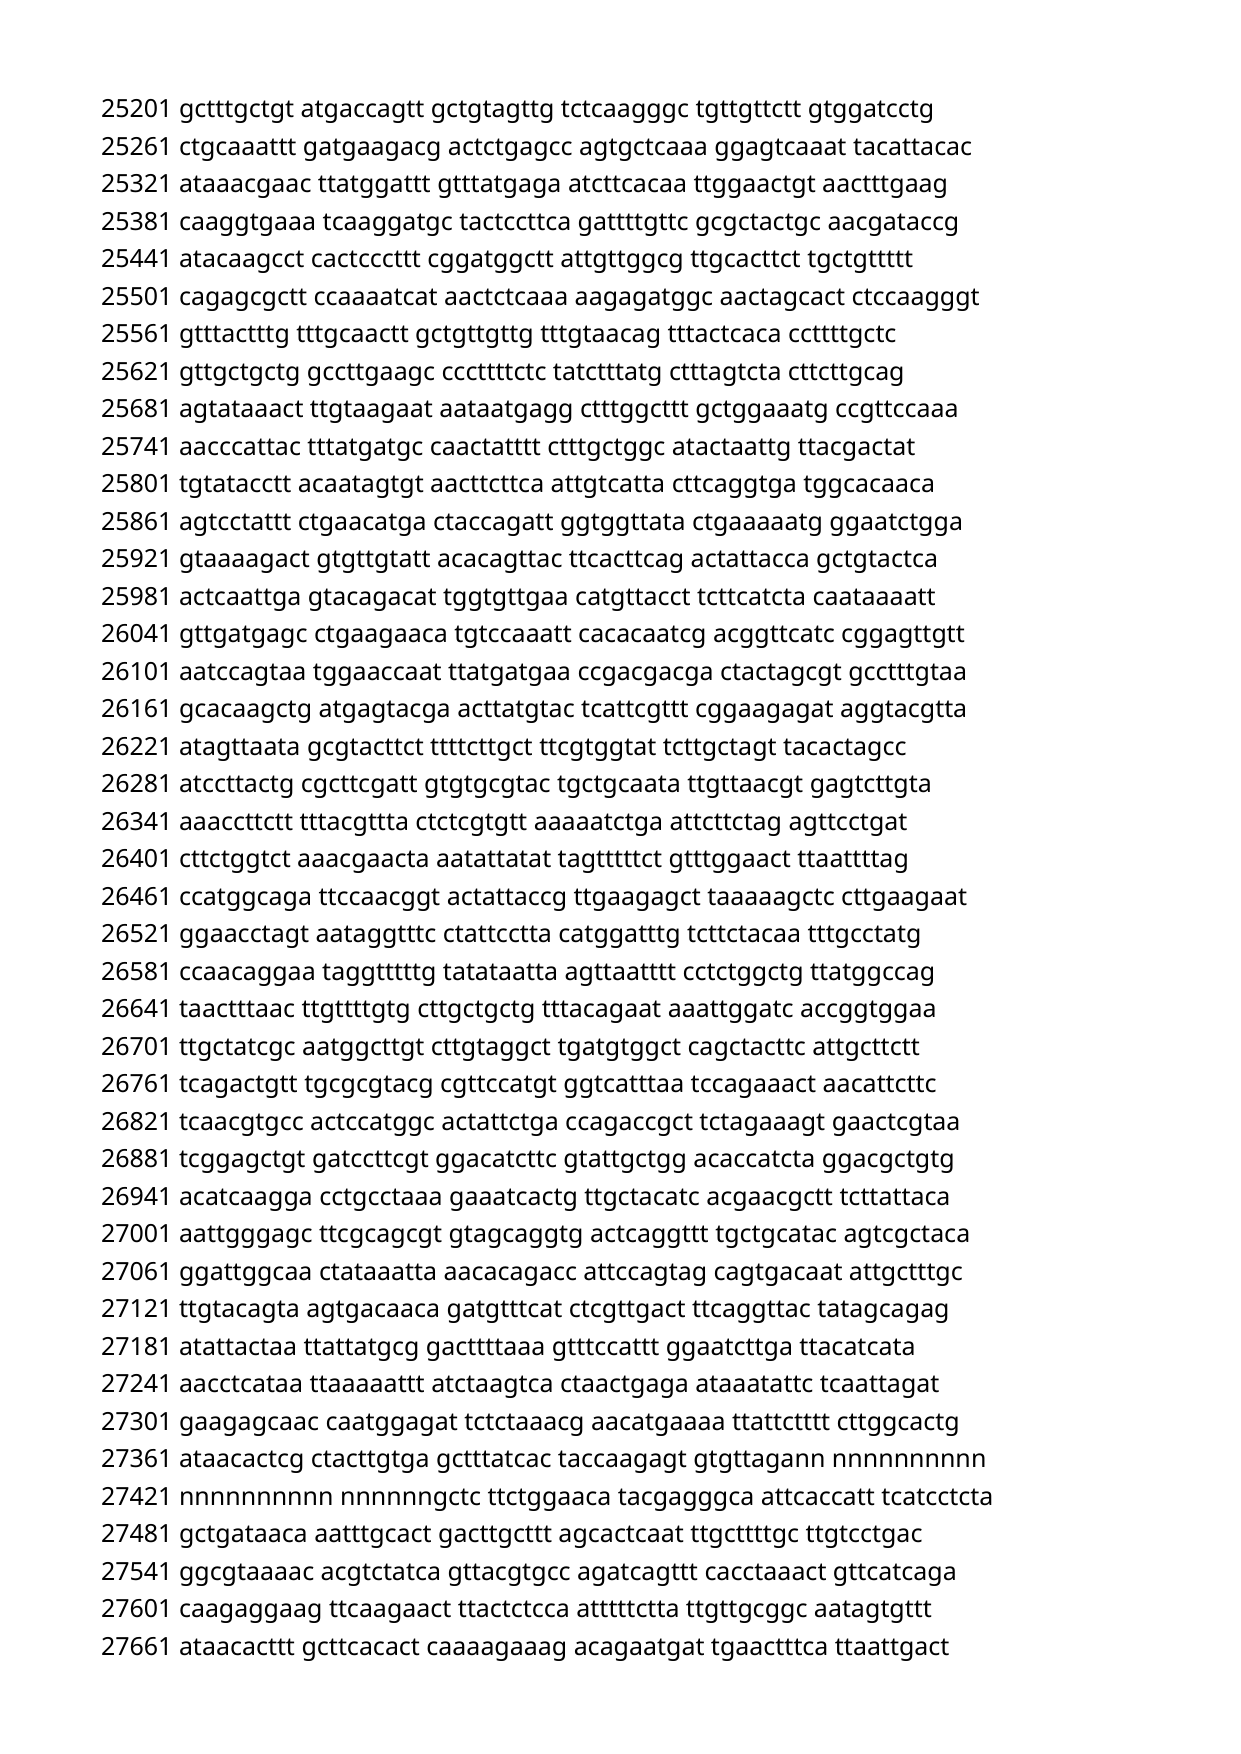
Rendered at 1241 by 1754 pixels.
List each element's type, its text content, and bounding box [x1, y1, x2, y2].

text 27541 ggcgtaaaac acgtctatca gttacgtgcc agatcagttt cacctaaact gttcatcaga [75, 1552, 1165, 1589]
text 25681 agtataaact ttgtaagaat aataatgagg ctttggcttt gctggaaatg ccgttccaaa [75, 389, 1165, 427]
text 25921 gtaaaagact gtgttgtatt acacagttac ttcacttcag actattacca gctgtactca [75, 539, 1165, 577]
text 26221 atagttaata gcgtacttct ttttcttgct ttcgtggtat tcttgctagt tacactagcc [75, 727, 1165, 764]
text 26761 tcagactgtt tgcgcgtacg cgttccatgt ggtcatttaa tccagaaact aacattcttc [75, 1064, 1165, 1102]
text 26401 cttctggtct aaacgaacta aatattatat tagtttttct gtttggaact ttaattttag [75, 839, 1165, 877]
text 26461 ccatggcaga ttccaacggt actattaccg ttgaagagct taaaaagctc cttgaagaat [75, 877, 1165, 914]
text 26101 aatccagtaa tggaaccaat ttatgatgaa ccgacgacga ctactagcgt gcctttgtaa [75, 652, 1165, 689]
text 25501 cagagcgctt ccaaaatcat aactctcaaa aagagatggc aactagcact ctccaagggt [75, 277, 1165, 314]
text 27181 atattactaa ttattatgcg gacttttaaa gtttccattt ggaatcttga ttacatcata [75, 1327, 1165, 1364]
text 26521 ggaacctagt aataggtttc ctattcctta catggatttg tcttctacaa tttgcctatg [75, 914, 1165, 952]
text 25981 actcaattga gtacagacat tggtgttgaa catgttacct tcttcatcta caataaaatt [75, 577, 1165, 614]
text 26041 gttgatgagc ctgaagaaca tgtccaaatt cacacaatcg acggttcatc cggagttgtt [75, 614, 1165, 652]
text 27001 aattgggagc ttcgcagcgt gtagcaggtg actcaggttt tgctgcatac agtcgctaca [75, 1214, 1165, 1252]
text 27121 ttgtacagta agtgacaaca gatgtttcat ctcgttgact ttcaggttac tatagcagag [75, 1289, 1165, 1327]
text 25621 gttgctgctg gccttgaagc cccttttctc tatctttatg ctttagtcta cttcttgcag [75, 352, 1165, 389]
text 27301 gaagagcaac caatggagat tctctaaacg aacatgaaaa ttattctttt cttggcactg [75, 1402, 1165, 1439]
text 25561 gtttactttg tttgcaactt gctgttgttg tttgtaacag tttactcaca ccttttgctc [75, 314, 1165, 352]
text 27061 ggattggcaa ctataaatta aacacagacc attccagtag cagtgacaat attgctttgc [75, 1252, 1165, 1289]
text 25801 tgtatacctt acaatagtgt aacttcttca attgtcatta cttcaggtga tggcacaaca [75, 464, 1165, 502]
text 27361 ataacactcg ctacttgtga gctttatcac taccaagagt gtgttagann nnnnnnnnnn [75, 1439, 1165, 1477]
text 26281 atccttactg cgcttcgatt gtgtgcgtac tgctgcaata ttgttaacgt gagtcttgta [75, 764, 1165, 802]
text 25201 gctttgctgt atgaccagtt gctgtagttg tctcaagggc tgttgttctt gtggatcctg [75, 89, 1165, 127]
text 27481 gctgataaca aatttgcact gacttgcttt agcactcaat ttgcttttgc ttgtcctgac [75, 1514, 1165, 1552]
text 27661 ataacacttt gcttcacact caaaagaaag acagaatgat tgaactttca ttaattgact [75, 1627, 1165, 1664]
text 26581 ccaacaggaa taggtttttg tatataatta agttaatttt cctctggctg ttatggccag [75, 952, 1165, 989]
text 26821 tcaacgtgcc actccatggc actattctga ccagaccgct tctagaaagt gaactcgtaa [75, 1102, 1165, 1139]
text 27601 caagaggaag ttcaagaact ttactctcca atttttctta ttgttgcggc aatagtgttt [75, 1589, 1165, 1627]
text 25861 agtcctattt ctgaacatga ctaccagatt ggtggttata ctgaaaaatg ggaatctgga [75, 502, 1165, 539]
text 26701 ttgctatcgc aatggcttgt cttgtaggct tgatgtggct cagctacttc attgcttctt [75, 1027, 1165, 1064]
text 25381 caaggtgaaa tcaaggatgc tactccttca gattttgttc gcgctactgc aacgataccg [75, 202, 1165, 239]
text 25261 ctgcaaattt gatgaagacg actctgagcc agtgctcaaa ggagtcaaat tacattacac [75, 127, 1165, 164]
text 26881 tcggagctgt gatccttcgt ggacatcttc gtattgctgg acaccatcta ggacgctgtg [75, 1139, 1165, 1177]
text 25321 ataaacgaac ttatggattt gtttatgaga atcttcacaa ttggaactgt aactttgaag [75, 164, 1165, 202]
text 27421 nnnnnnnnnn nnnnnngctc ttctggaaca tacgagggca attcaccatt tcatcctcta [75, 1477, 1165, 1514]
text 26941 acatcaagga cctgcctaaa gaaatcactg ttgctacatc acgaacgctt tcttattaca [75, 1177, 1165, 1214]
text 25741 aacccattac tttatgatgc caactatttt ctttgctggc atactaattg ttacgactat [75, 427, 1165, 464]
text 26161 gcacaagctg atgagtacga acttatgtac tcattcgttt cggaagagat aggtacgtta [75, 689, 1165, 727]
text 26641 taactttaac ttgttttgtg cttgctgctg tttacagaat aaattggatc accggtggaa [75, 989, 1165, 1027]
text 25441 atacaagcct cactcccttt cggatggctt attgttggcg ttgcacttct tgctgttttt [75, 239, 1165, 277]
text 27241 aacctcataa ttaaaaattt atctaagtca ctaactgaga ataaatattc tcaattagat [75, 1364, 1165, 1402]
text 26341 aaaccttctt tttacgttta ctctcgtgtt aaaaatctga attcttctag agttcctgat [75, 802, 1165, 839]
